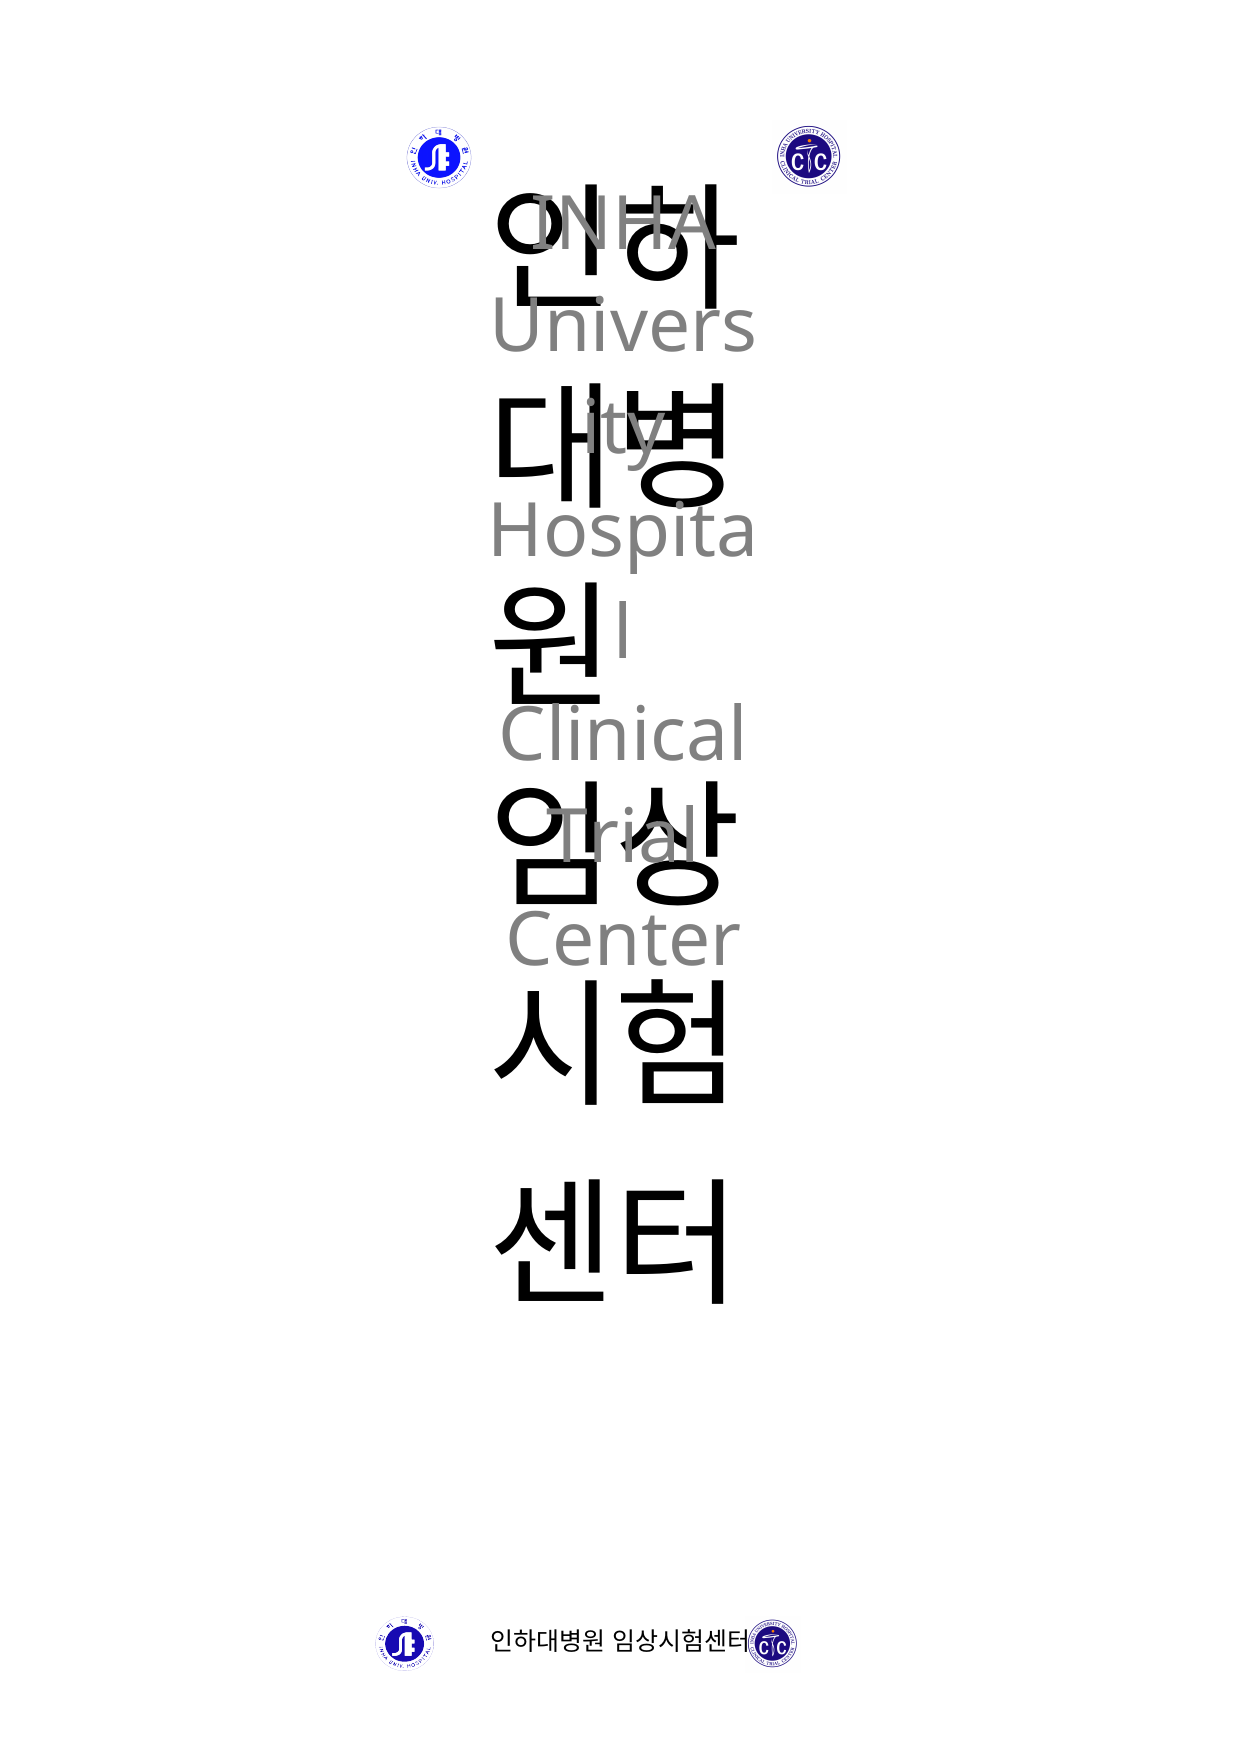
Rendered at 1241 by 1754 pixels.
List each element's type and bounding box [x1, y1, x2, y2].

picture [744, 1616, 802, 1673]
picture [393, 118, 481, 198]
picture [772, 120, 847, 194]
picture [351, 1611, 445, 1682]
